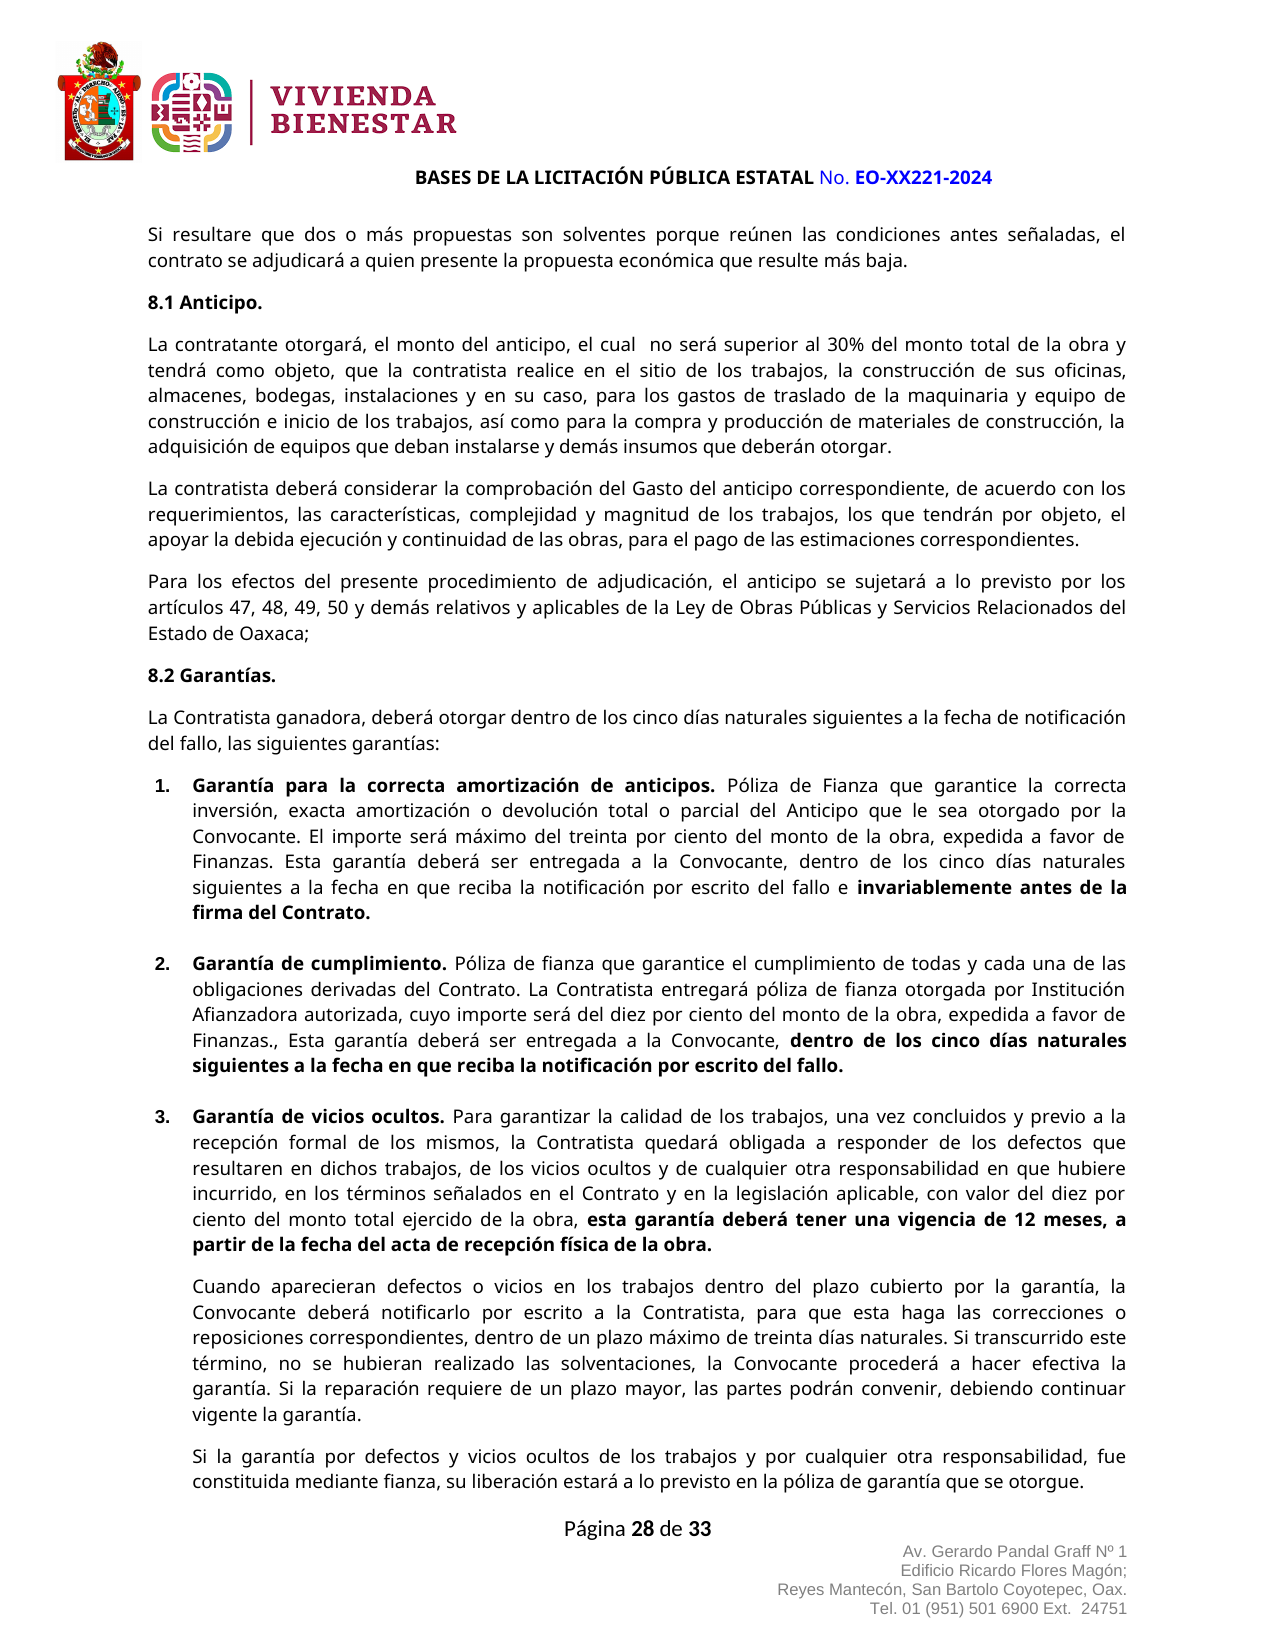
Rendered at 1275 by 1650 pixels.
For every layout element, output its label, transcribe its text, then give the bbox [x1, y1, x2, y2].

list Garantía de vicios ocultos. Para garantizar la calidad de los trabajos, una vez concluidos y previo a la recepción formal de los mismos, la Contratista quedará obligada a responder de los defectos que resultaren en dichos trabajos, de los vicios ocultos y de cualquier otra responsabilidad en que hubiere incurrido, en los términos señalados en el Contrato y en la legislación aplicable, con valor del diez por ciento del monto total ejercido de la obra, esta garantía deberá tener una vigencia de 12 meses, a partir de la fecha del acta de recepción física de la obra. [154, 1104, 1127, 1257]
text La contratista deberá considerar la comprobación del Gasto del anticipo correspondiente, de acuerdo con los requerimientos, las características, complejidad y magnitud de los trabajos, los que tendrán por objeto, el apoyar la debida ejecución y continuidad de las obras, para el pago de las estimaciones correspondientes. [148, 476, 1127, 552]
text Si la garantía por defectos y vicios ocultos de los trabajos y por cualquier otra responsabilidad, fue constituida mediante fianza, su liberación estará a lo previsto en la póliza de garantía que se otorgue. [192, 1443, 1127, 1494]
picture [147, 64, 473, 161]
picture [55, 41, 143, 163]
text Si resultare que dos o más propuestas son solventes porque reúnen las condiciones antes señaladas, el contrato se adjudicará a quien presente la propuesta económica que resulte más baja. [148, 221, 1127, 272]
text Para los efectos del presente procedimiento de adjudicación, el anticipo se sujetará a lo previsto por los artículos 47, 48, 49, 50 y demás relativos y aplicables de la Ley de Obras Públicas y Servicios Relacionados del Estado de Oaxaca; [148, 569, 1127, 645]
text La Contratista ganadora, deberá otorgar dentro de los cinco días naturales siguientes a la fecha de notificación del fallo, las siguientes garantías: [148, 704, 1127, 755]
text Cuando aparecieran defectos o vicios en los trabajos dentro del plazo cubierto por la garantía, la Convocante deberá notificarlo por escrito a la Contratista, para que esta haga las correcciones o reposiciones correspondientes, dentro de un plazo máximo de treinta días naturales. Si transcurrido este término, no se hubieran realizado las solventaciones, la Convocante procederá a hacer efectiva la garantía. Si la reparación requiere de un plazo mayor, las partes podrán convenir, debiendo continuar vigente la garantía. [192, 1273, 1127, 1427]
text 8.1 Anticipo. [148, 289, 1127, 315]
list Garantía de cumplimiento. Póliza de fianza que garantice el cumplimiento de todas y cada una de las obligaciones derivadas del Contrato. La Contratista entregará póliza de fianza otorgada por Institución Afianzadora autorizada, cuyo importe será del diez por ciento del monto de la obra, expedida a favor de Finanzas., Esta garantía deberá ser entregada a la Convocante, dentro de los cinco días naturales siguientes a la fecha en que reciba la notificación por escrito del fallo. [154, 951, 1127, 1078]
text La contratante otorgará, el monto del anticipo, el cual no será superior al 30% del monto total de la obra y tendrá como objeto, que la contratista realice en el sitio de los trabajos, la construcción de sus oficinas, almacenes, bodegas, instalaciones y en su caso, para los gastos de traslado de la maquinaria y equipo de construcción e inicio de los trabajos, así como para la compra y producción de materiales de construcción, la adquisición de equipos que deban instalarse y demás insumos que deberán otorgar. [148, 331, 1127, 459]
text 8.2 Garantías. [148, 662, 1127, 688]
list Garantía para la correcta amortización de anticipos. Póliza de Fianza que garantice la correcta inversión, exacta amortización o devolución total o parcial del Anticipo que le sea otorgado por la Convocante. El importe será máximo del treinta por ciento del monto de la obra, expedida a favor de Finanzas. Esta garantía deberá ser entregada a la Convocante, dentro de los cinco días naturales siguientes a la fecha en que reciba la notificación por escrito del fallo e invariablemente antes de la firma del Contrato. [154, 772, 1127, 925]
